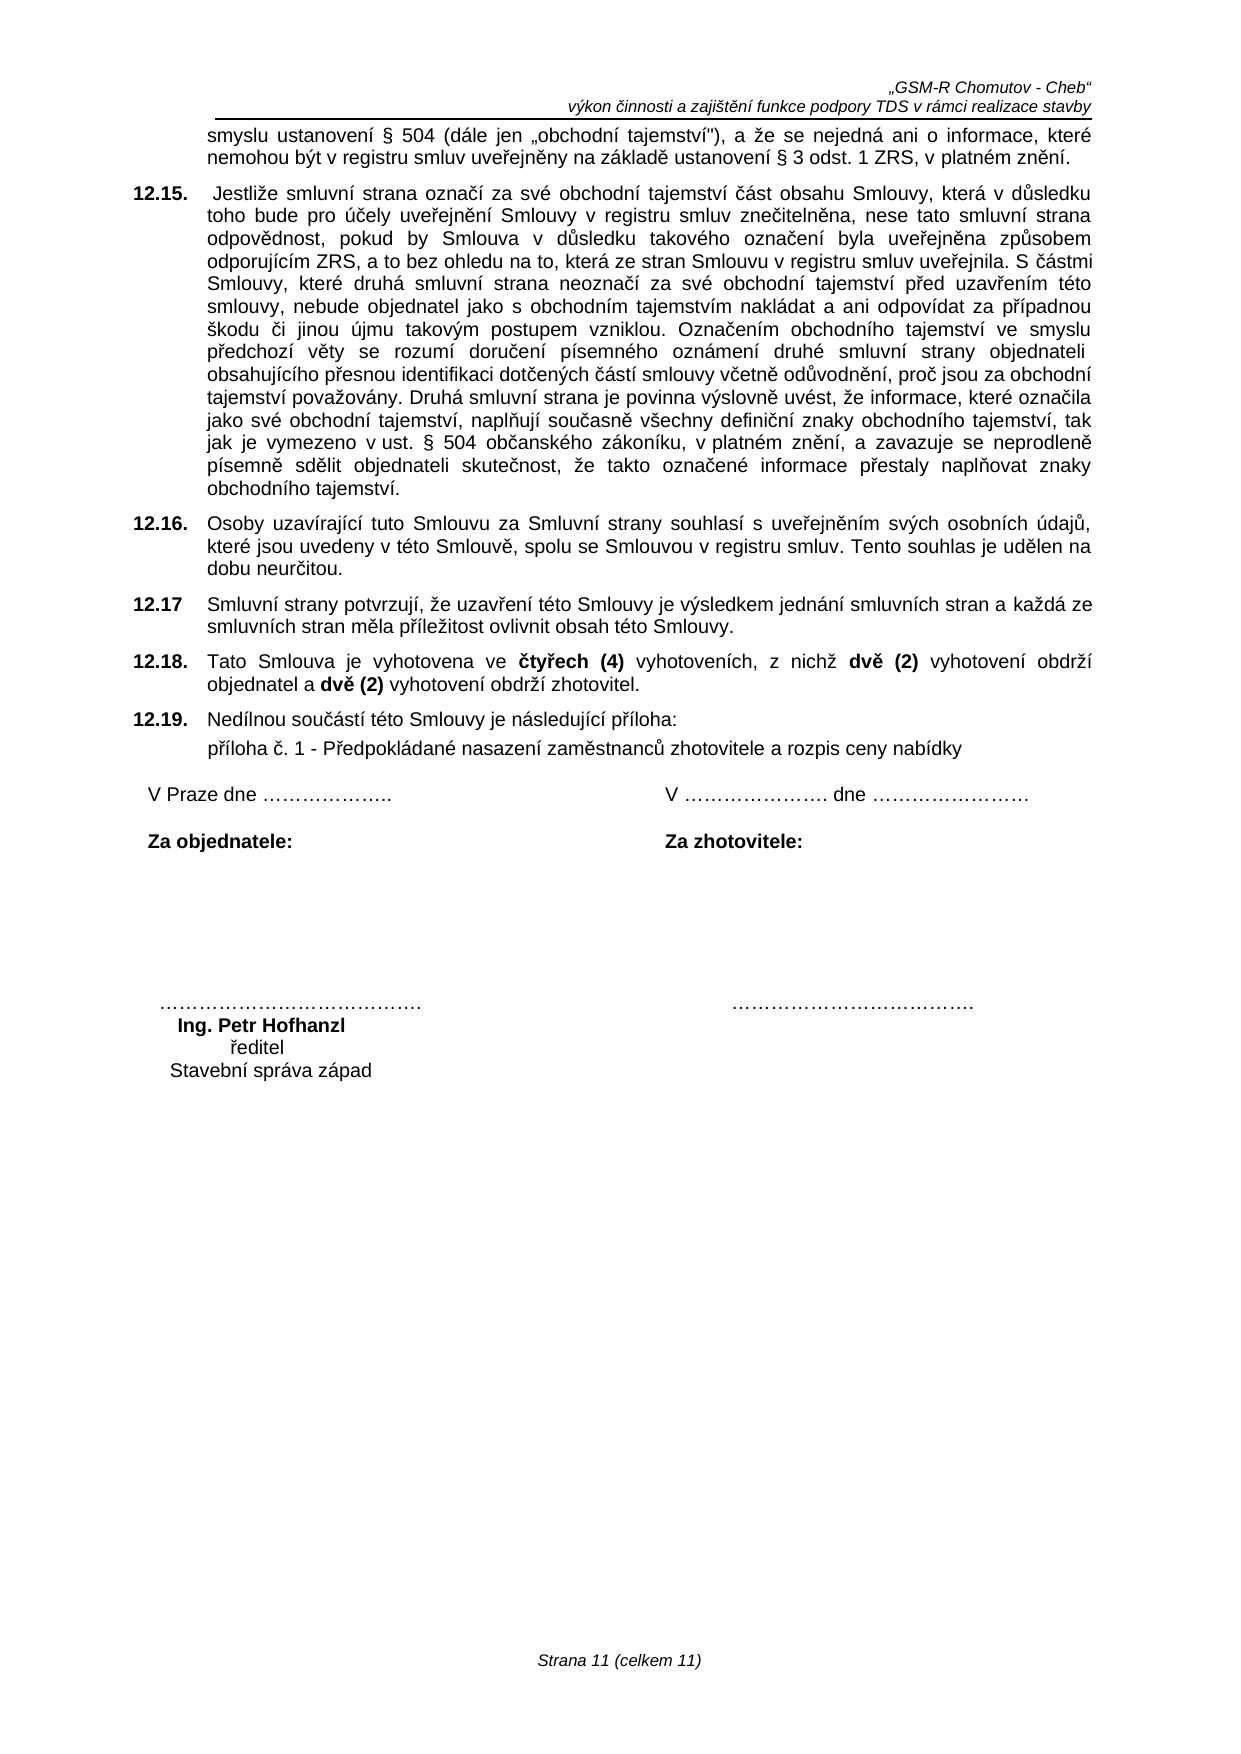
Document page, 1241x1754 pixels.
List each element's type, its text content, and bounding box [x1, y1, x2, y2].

text V Praze dne ……………….. V …………………. dne …………………… [148, 783, 1092, 805]
text Stavební správa západ [148, 1059, 1092, 1082]
text 12.18. Tato Smlouva je vyhotovena ve čtyřech (4) vyhotoveních, z nichž dvě (2) vyhotovení obdrží objednatel a dvě (2) vyhotovení obdrží zhotovitel. [133, 650, 1092, 696]
text 12.17 Smluvní strany potvrzují, že uzavření této Smlouvy je výsledkem jednání smluvních stran a každá ze smluvních stran měla příležitost ovlivnit obsah této Smlouvy. [133, 592, 1093, 638]
text …………………………………. ………………………………. Ing. Petr Hofhanzl [148, 991, 1092, 1036]
text 12.16. Osoby uzavírající tuto Smlouvu za Smluvní strany souhlasí s uveřejněním svých osobních údajů, které jsou uvedeny v této Smlouvě, spolu se Smlouvou v registru smluv. Tento souhlas je udělen na dobu neurčitou. [133, 512, 1092, 580]
text příloha č. 1 - Předpokládané nasazení zaměstnanců zhotovitele a rozpis ceny nabídky [148, 737, 1092, 760]
text ředitel [148, 1036, 1092, 1059]
text 12.15. Jestliže smluvní strana označí za své obchodní tajemství část obsahu Smlouvy, která v důsledku toho bude pro účely uveřejnění Smlouvy v registru smluv znečitelněna, nese tato smluvní strana odpovědnost, pokud by Smlouva v důsledku takového označení byla uveřejněna způsobem odporujícím ZRS, a to bez ohledu na to, která ze stran Smlouvu v registru smluv uveřejnila. S částmi Smlouvy, které druhá smluvní strana neoznačí za své obchodní tajemství před uzavřením této smlouvy, nebude objednatel jako s obchodním tajemstvím nakládat a ani odpovídat za případnou škodu či jinou újmu takovým postupem vzniklou. Označením obchodního tajemství ve smyslu předchozí věty se rozumí doručení písemného oznámení druhé smluvní strany objednateli obsahujícího přesnou identifikaci dotčených částí smlouvy včetně odůvodnění, proč jsou za obchodní tajemství považovány. Druhá smluvní strana je povinna výslovně uvést, že informace, které označila jako své obchodní tajemství, naplňují současně všechny definiční znaky obchodního tajemství, tak jak je vymezeno v ust. § 504 občanského zákoníku, v platném znění, a zavazuje se neprodleně písemně sdělit objednateli skutečnost, že takto označené informace přestaly naplňovat znaky obchodního tajemství. [133, 181, 1093, 499]
text 12.19. Nedílnou součástí této Smlouvy je následující příloha: [133, 708, 1092, 731]
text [133, 123, 1093, 169]
text Za objednatele: Za zhotovitele: [148, 830, 1092, 853]
